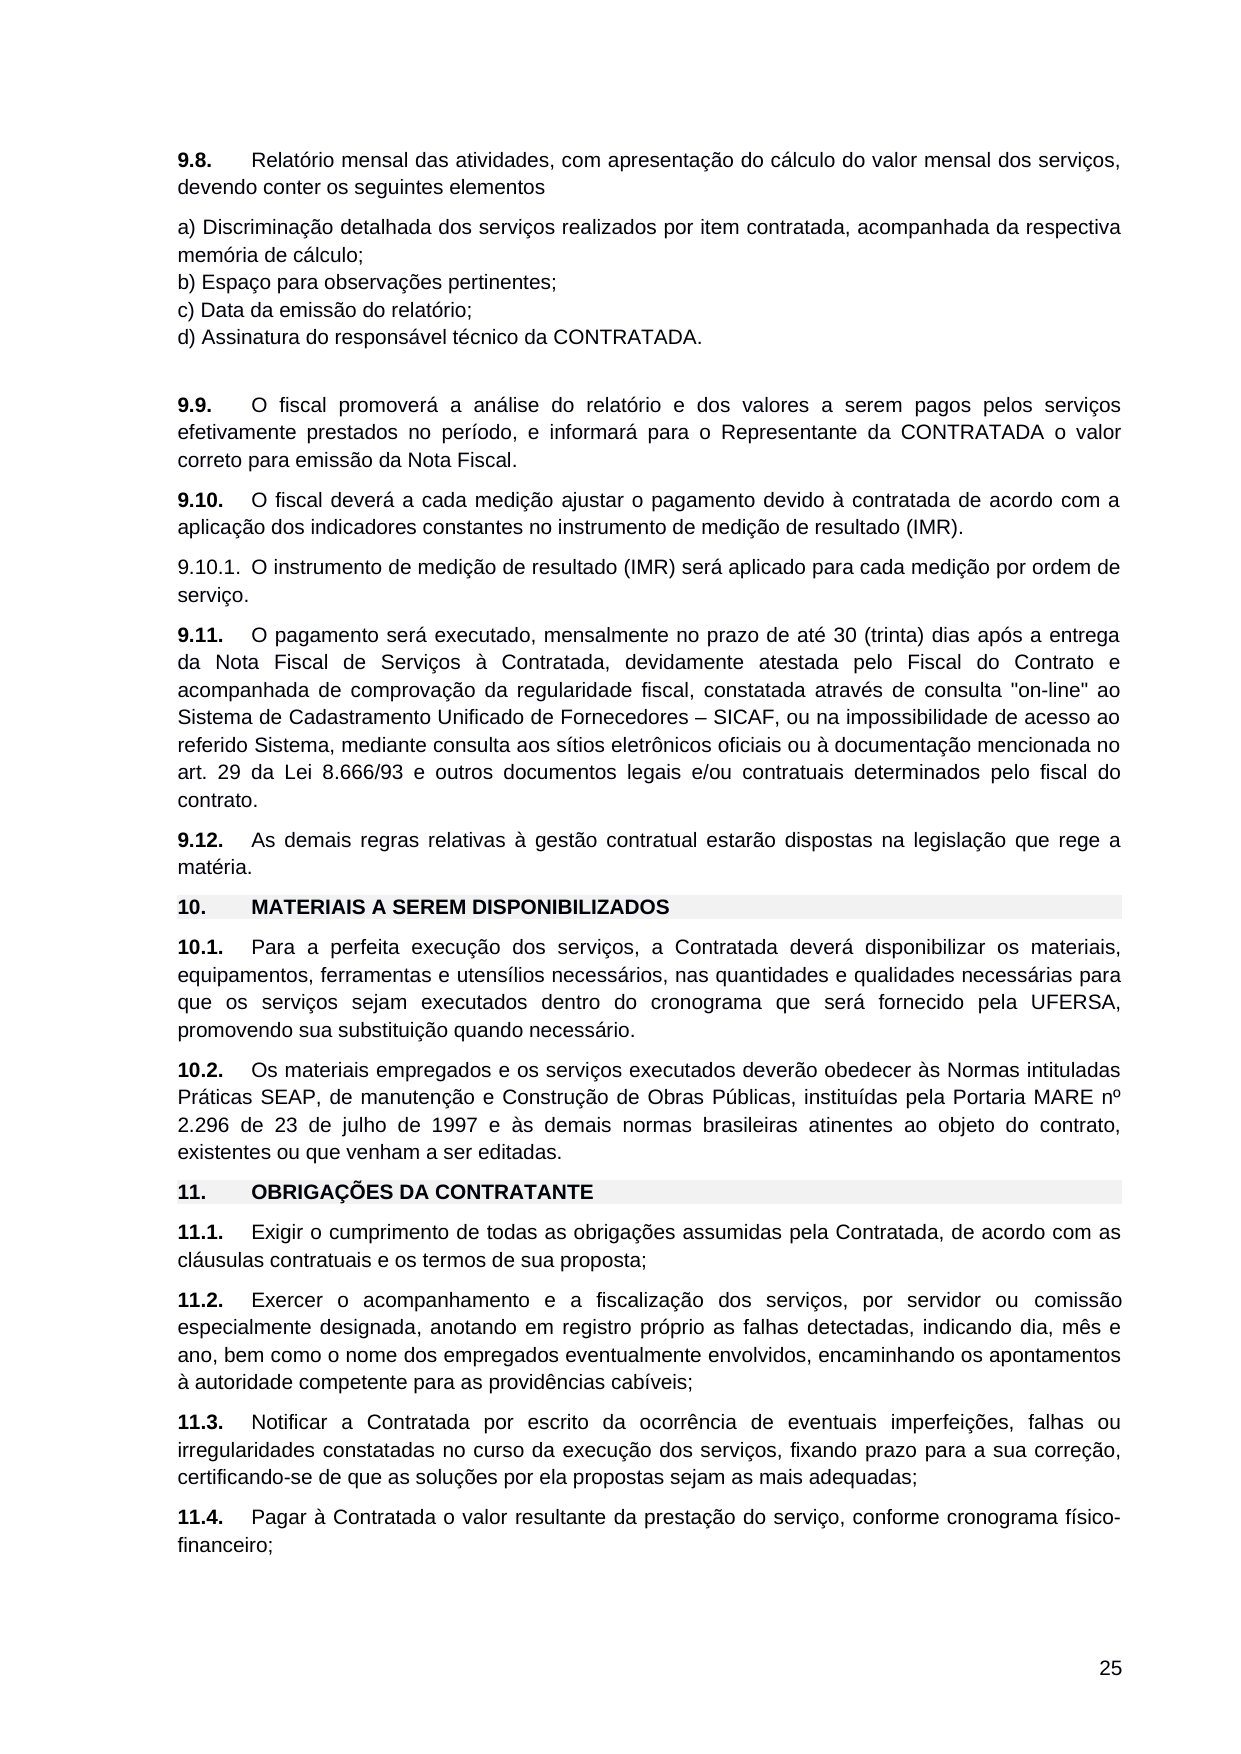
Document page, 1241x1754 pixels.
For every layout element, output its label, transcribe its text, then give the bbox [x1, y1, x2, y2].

list Relatório mensal das atividades, com apresentação do cálculo do valor mensal dos serviços, devendo conter os seguintes elementos [177, 148, 1122, 199]
text b) Espaço para observações pertinentes; [177, 270, 1122, 294]
list Notificar a Contratada por escrito da ocorrência de eventuais imperfeições, falhas ou irregularidades constatadas no curso da execução dos serviços, fixando prazo para a sua correção, certificando-se de que as soluções por ela propostas sejam as mais adequadas; [177, 1410, 1122, 1489]
text c) Data da emissão do relatório; [177, 298, 1122, 322]
list MATERIAIS A SEREM DISPONIBILIZADOS [177, 895, 1122, 919]
list Os materiais empregados e os serviços executados deverão obedecer às Normas intituladas Práticas SEAP, de manutenção e Construção de Obras Públicas, instituídas pela Portaria MARE nº 2.296 de 23 de julho de 1997 e às demais normas brasileiras atinentes ao objeto do contrato, existentes ou que venham a ser editadas. [177, 1058, 1122, 1164]
list O instrumento de medição de resultado (IMR) será aplicado para cada medição por ordem de serviço. [177, 555, 1122, 607]
list OBRIGAÇÕES DA CONTRATANTE [177, 1180, 1122, 1204]
list O fiscal promoverá a análise do relatório e dos valores a serem pagos pelos serviços efetivamente prestados no período, e informará para o Representante da CONTRATADA o valor correto para emissão da Nota Fiscal. [177, 393, 1122, 472]
list Exigir o cumprimento de todas as obrigações assumidas pela Contratada, de acordo com as cláusulas contratuais e os termos de sua proposta; [177, 1220, 1122, 1272]
text a) Discriminação detalhada dos serviços realizados por item contratada, acompanhada da respectiva memória de cálculo; [177, 215, 1122, 267]
list As demais regras relativas à gestão contratual estarão dispostas na legislação que rege a matéria. [177, 828, 1122, 879]
list O fiscal deverá a cada medição ajustar o pagamento devido à contratada de acordo com a aplicação dos indicadores constantes no instrumento de medição de resultado (IMR). [177, 488, 1122, 539]
list Exercer o acompanhamento e a fiscalização dos serviços, por servidor ou comissão especialmente designada, anotando em registro próprio as falhas detectadas, indicando dia, mês e ano, bem como o nome dos empregados eventualmente envolvidos, encaminhando os apontamentos à autoridade competente para as providências cabíveis; [177, 1288, 1122, 1394]
list Para a perfeita execução dos serviços, a Contratada deverá disponibilizar os materiais, equipamentos, ferramentas e utensílios necessários, nas quantidades e qualidades necessárias para que os serviços sejam executados dentro do cronograma que será fornecido pela UFERSA, promovendo sua substituição quando necessário. [177, 935, 1122, 1042]
list Pagar à Contratada o valor resultante da prestação do serviço, conforme cronograma físico-financeiro; [177, 1505, 1122, 1557]
list O pagamento será executado, mensalmente no prazo de até 30 (trinta) dias após a entrega da Nota Fiscal de Serviços à Contratada, devidamente atestada pelo Fiscal do Contrato e acompanhada de comprovação da regularidade fiscal, constatada através de consulta "on-line" ao Sistema de Cadastramento Unificado de Fornecedores – SICAF, ou na impossibilidade de acesso ao referido Sistema, mediante consulta aos sítios eletrônicos oficiais ou à documentação mencionada no art. 29 da Lei 8.666/93 e outros documentos legais e/ou contratuais determinados pelo fiscal do contrato. [177, 623, 1122, 812]
text d) Assinatura do responsável técnico da CONTRATADA. [177, 325, 1122, 349]
